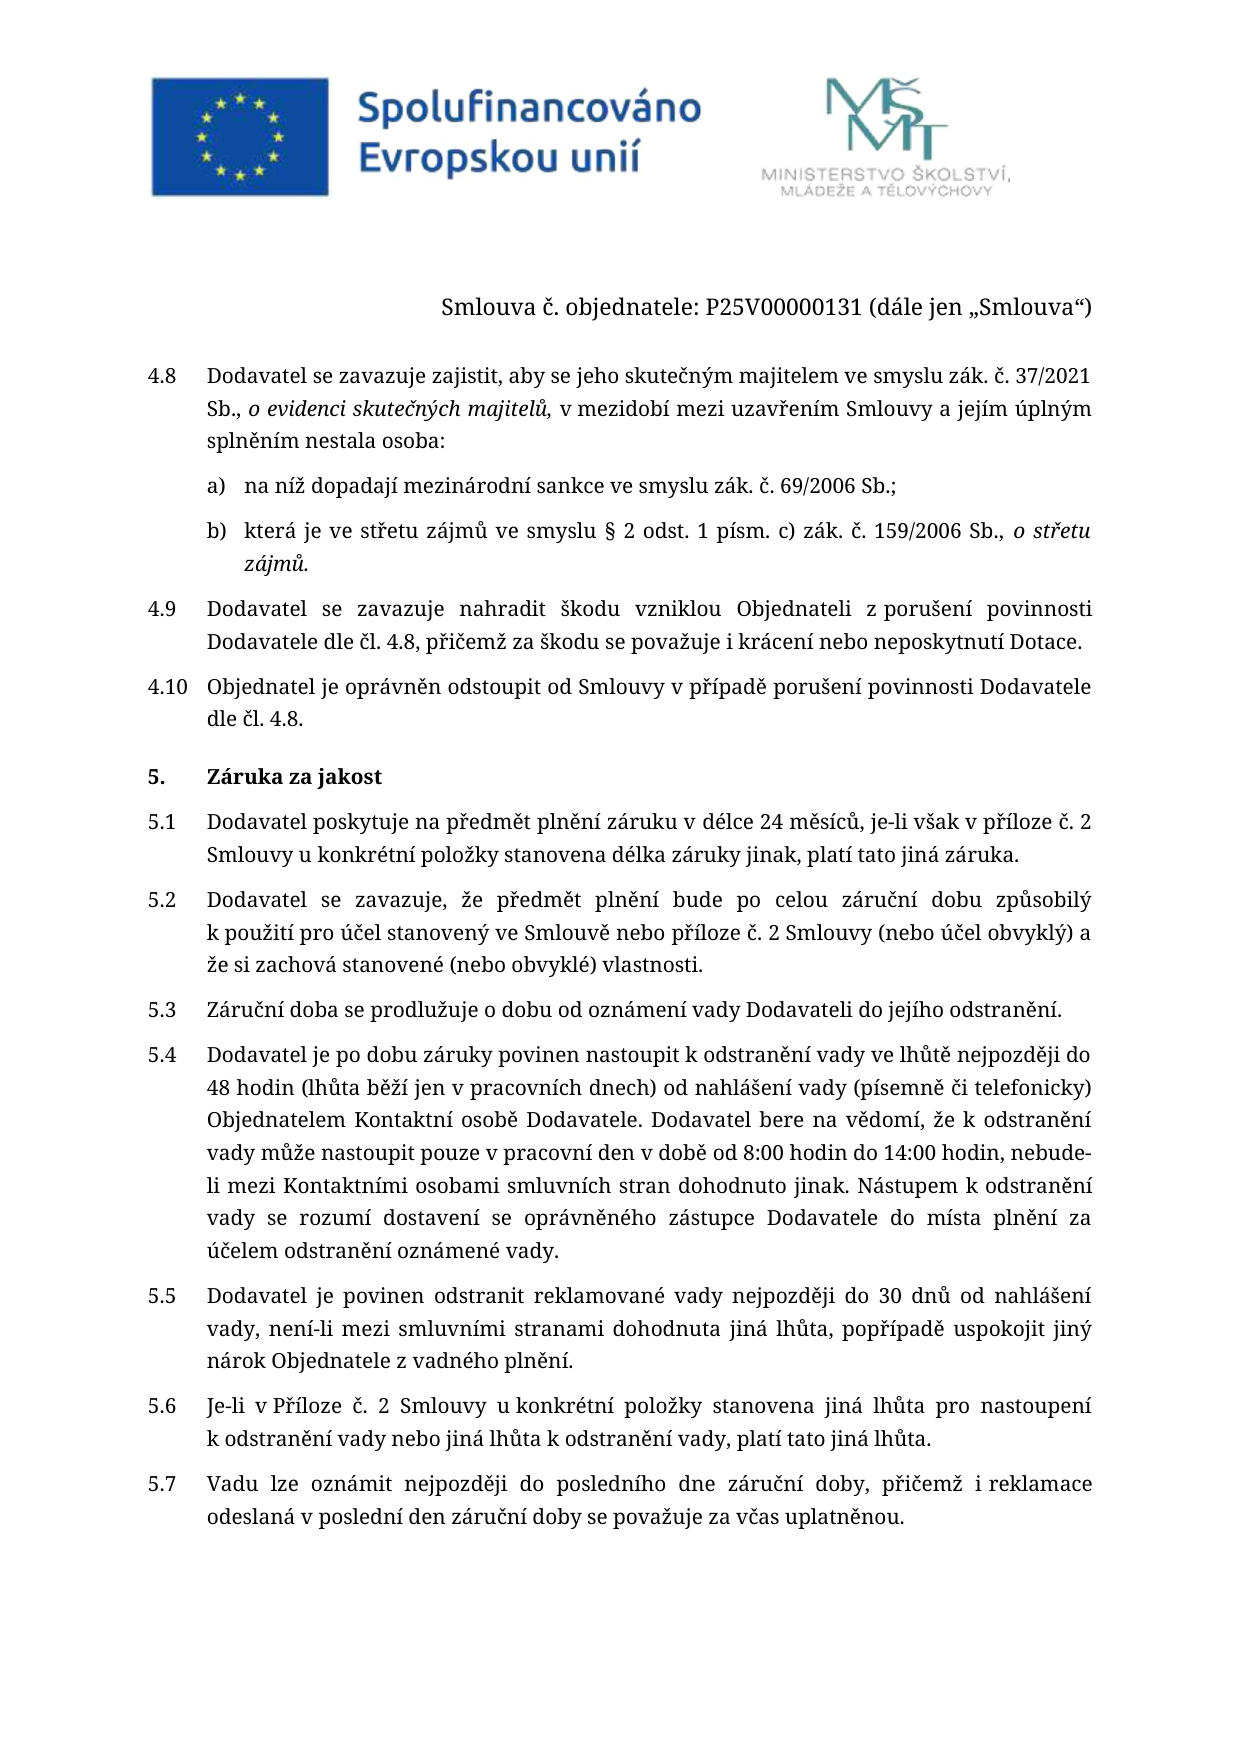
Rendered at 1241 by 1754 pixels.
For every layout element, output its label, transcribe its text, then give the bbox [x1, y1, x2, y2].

list na níž dopadají mezinárodní sankce ve smyslu zák. č. 69/2006 Sb.; [207, 471, 1093, 500]
list Dodavatel se zavazuje nahradit škodu vzniklou Objednateli z porušení povinnosti Dodavatele dle čl. 4.8, přičemž za škodu se považuje i krácení nebo neposkytnutí Dotace. [148, 594, 1093, 655]
list která je ve střetu zájmů ve smyslu § 2 odst. 1 písm. c) zák. č. 159/2006 Sb., o střetu zájmů. [207, 517, 1093, 578]
list Dodavatel se zavazuje, že předmět plnění bude po celou záruční dobu způsobilý k použití pro účel stanovený ve Smlouvě nebo příloze č. 2 Smlouvy (nebo účel obvyklý) a že si zachová stanovené (nebo obvyklé) vlastnosti. [148, 885, 1093, 979]
list Je-li v Příloze č. 2 Smlouvy u konkrétní položky stanovena jiná lhůta pro nastoupení k odstranění vady nebo jiná lhůta k odstranění vady, platí tato jiná lhůta. [148, 1391, 1093, 1452]
list Dodavatel je po dobu záruky povinen nastoupit k odstranění vady ve lhůtě nejpozději do 48 hodin (lhůta běží jen v pracovních dnech) od nahlášení vady (písemně či telefonicky) Objednatelem Kontaktní osobě Dodavatele. Dodavatel bere na vědomí, že k odstranění vady může nastoupit pouze v pracovní den v době od 8:00 hodin do 14:00 hodin, nebude-li mezi Kontaktními osobami smluvních stran dohodnuto jinak. Nástupem k odstranění vady se rozumí dostavení se oprávněného zástupce Dodavatele do místa plnění za účelem odstranění oznámené vady. [148, 1040, 1093, 1264]
list Vadu lze oznámit nejpozději do posledního dne záruční doby, přičemž i reklamace odeslaná v poslední den záruční doby se považuje za včas uplatněnou. [148, 1469, 1093, 1530]
picture [147, 73, 1012, 202]
list Dodavatel se zavazuje zajistit, aby se jeho skutečným majitelem ve smyslu zák. č. 37/2021 Sb., o evidenci skutečných majitelů, v mezidobí mezi uzavřením Smlouvy a jejím úplným splněním nestala osoba: [148, 361, 1093, 455]
list Záruční doba se prodlužuje o dobu od oznámení vady Dodavateli do jejího odstranění. [148, 995, 1093, 1024]
list Dodavatel poskytuje na předmět plnění záruku v délce 24 měsíců, je-li však v příloze č. 2 Smlouvy u konkrétní položky stanovena délka záruky jinak, platí tato jiná záruka. [148, 807, 1093, 868]
list Objednatel je oprávněn odstoupit od Smlouvy v případě porušení povinnosti Dodavatele dle čl. 4.8. [148, 672, 1093, 733]
list Dodavatel je povinen odstranit reklamované vady nejpozději do 30 dnů od nahlášení vady, není-li mezi smluvními stranami dohodnuta jiná lhůta, popřípadě uspokojit jiný nárok Objednatele z vadného plnění. [148, 1281, 1093, 1375]
list Záruka za jakost [148, 762, 1093, 791]
